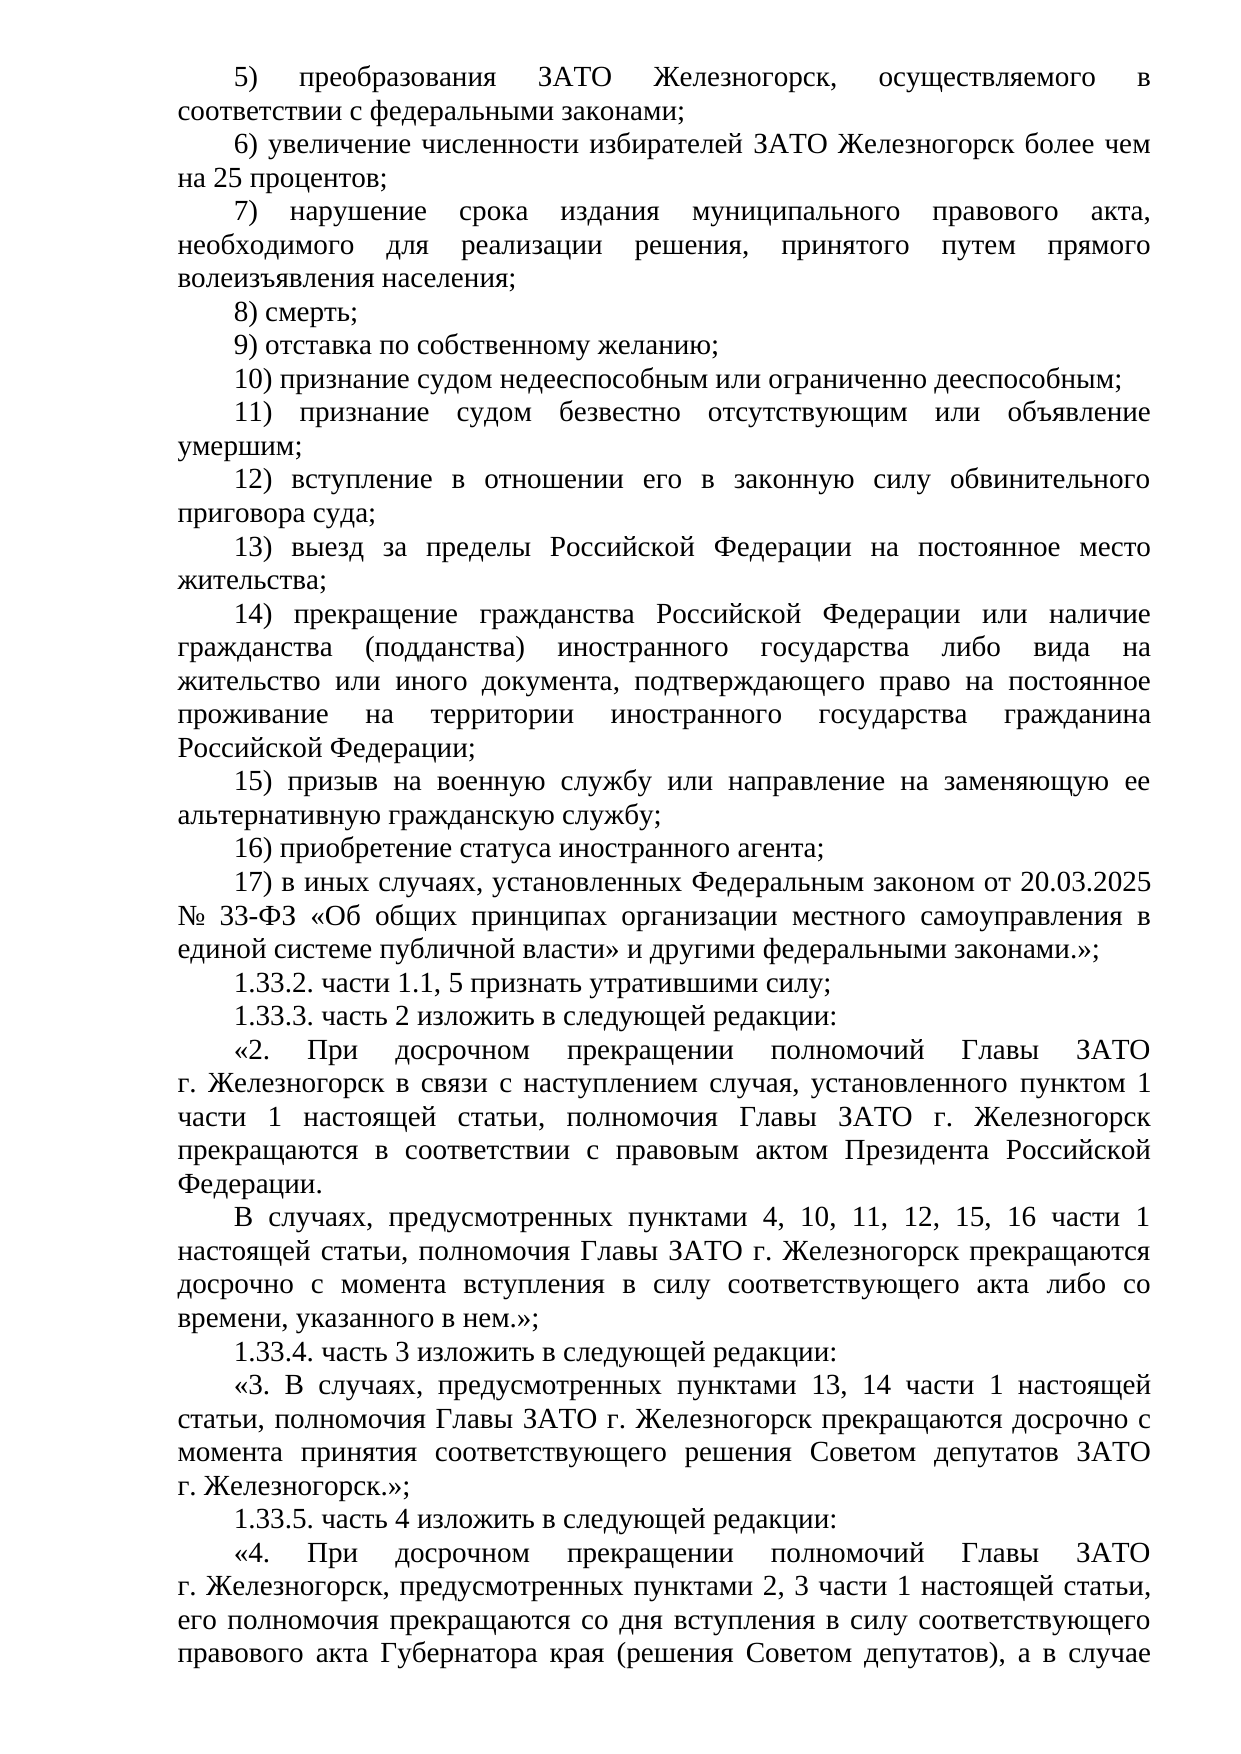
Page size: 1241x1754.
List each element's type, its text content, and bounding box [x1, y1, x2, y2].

text 17) в иных случаях, установленных Федеральным законом от 20.03.2025 № 33-ФЗ «Об общих принципах организации местного самоуправления в единой системе публичной власти» и другими федеральными законами.»; [177, 864, 1152, 965]
text 1.33.5. часть 4 изложить в следующей редакции: [177, 1501, 1152, 1535]
text В случаях, предусмотренных пунктами 4, 10, 11, 12, 15, 16 части 1 настоящей статьи, полномочия Главы ЗАТО г. Железногорск прекращаются досрочно с момента вступления в силу соответствующего акта либо со времени, указанного в нем.»; [177, 1199, 1152, 1334]
text 6) увеличение численности избирателей ЗАТО Железногорск более чем на 25 процентов; [177, 126, 1152, 193]
text 8) смерть; [177, 294, 1152, 327]
text 7) нарушение срока издания муниципального правового акта, необходимого для реализации решения, принятого путем прямого волеизъявления населения; [177, 193, 1152, 294]
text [177, 1535, 1152, 1669]
text 9) отставка по собственному желанию; [177, 327, 1152, 361]
text «2. При досрочном прекращении полномочий Главы ЗАТО г. Железногорск в связи с наступлением случая, установленного пунктом 1 части 1 настоящей статьи, полномочия Главы ЗАТО г. Железногорск прекращаются в соответствии с правовым актом Президента Российской Федерации. [177, 1032, 1152, 1199]
text 1.33.3. часть 2 изложить в следующей редакции: [177, 998, 1152, 1032]
text 1.33.2. части 1.1, 5 признать утратившими силу; [177, 965, 1152, 998]
text «3. В случаях, предусмотренных пунктами 13, 14 части 1 настоящей статьи, полномочия Главы ЗАТО г. Железногорск прекращаются досрочно с момента принятия соответствующего решения Советом депутатов ЗАТО г. Железногорск.»; [177, 1367, 1152, 1501]
text 1.33.4. часть 3 изложить в следующей редакции: [177, 1334, 1152, 1367]
text 14) прекращение гражданства Российской Федерации или наличие гражданства (подданства) иностранного государства либо вида на жительство или иного документа, подтверждающего право на постоянное проживание на территории иностранного государства гражданина Российской Федерации; [177, 596, 1152, 763]
text 12) вступление в отношении его в законную силу обвинительного приговора суда; [177, 462, 1152, 529]
text 10) признание судом недееспособным или ограниченно дееспособным; [177, 361, 1152, 394]
text 16) приобретение статуса иностранного агента; [177, 831, 1152, 864]
text 15) призыв на военную службу или направление на заменяющую ее альтернативную гражданскую службу; [177, 763, 1152, 831]
text 11) признание судом безвестно отсутствующим или объявление умершим; [177, 394, 1152, 462]
text 13) выезд за пределы Российской Федерации на постоянное место жительства; [177, 529, 1152, 596]
text 5) преобразования ЗАТО Железногорск, осуществляемого в соответствии с федеральными законами; [177, 59, 1152, 126]
